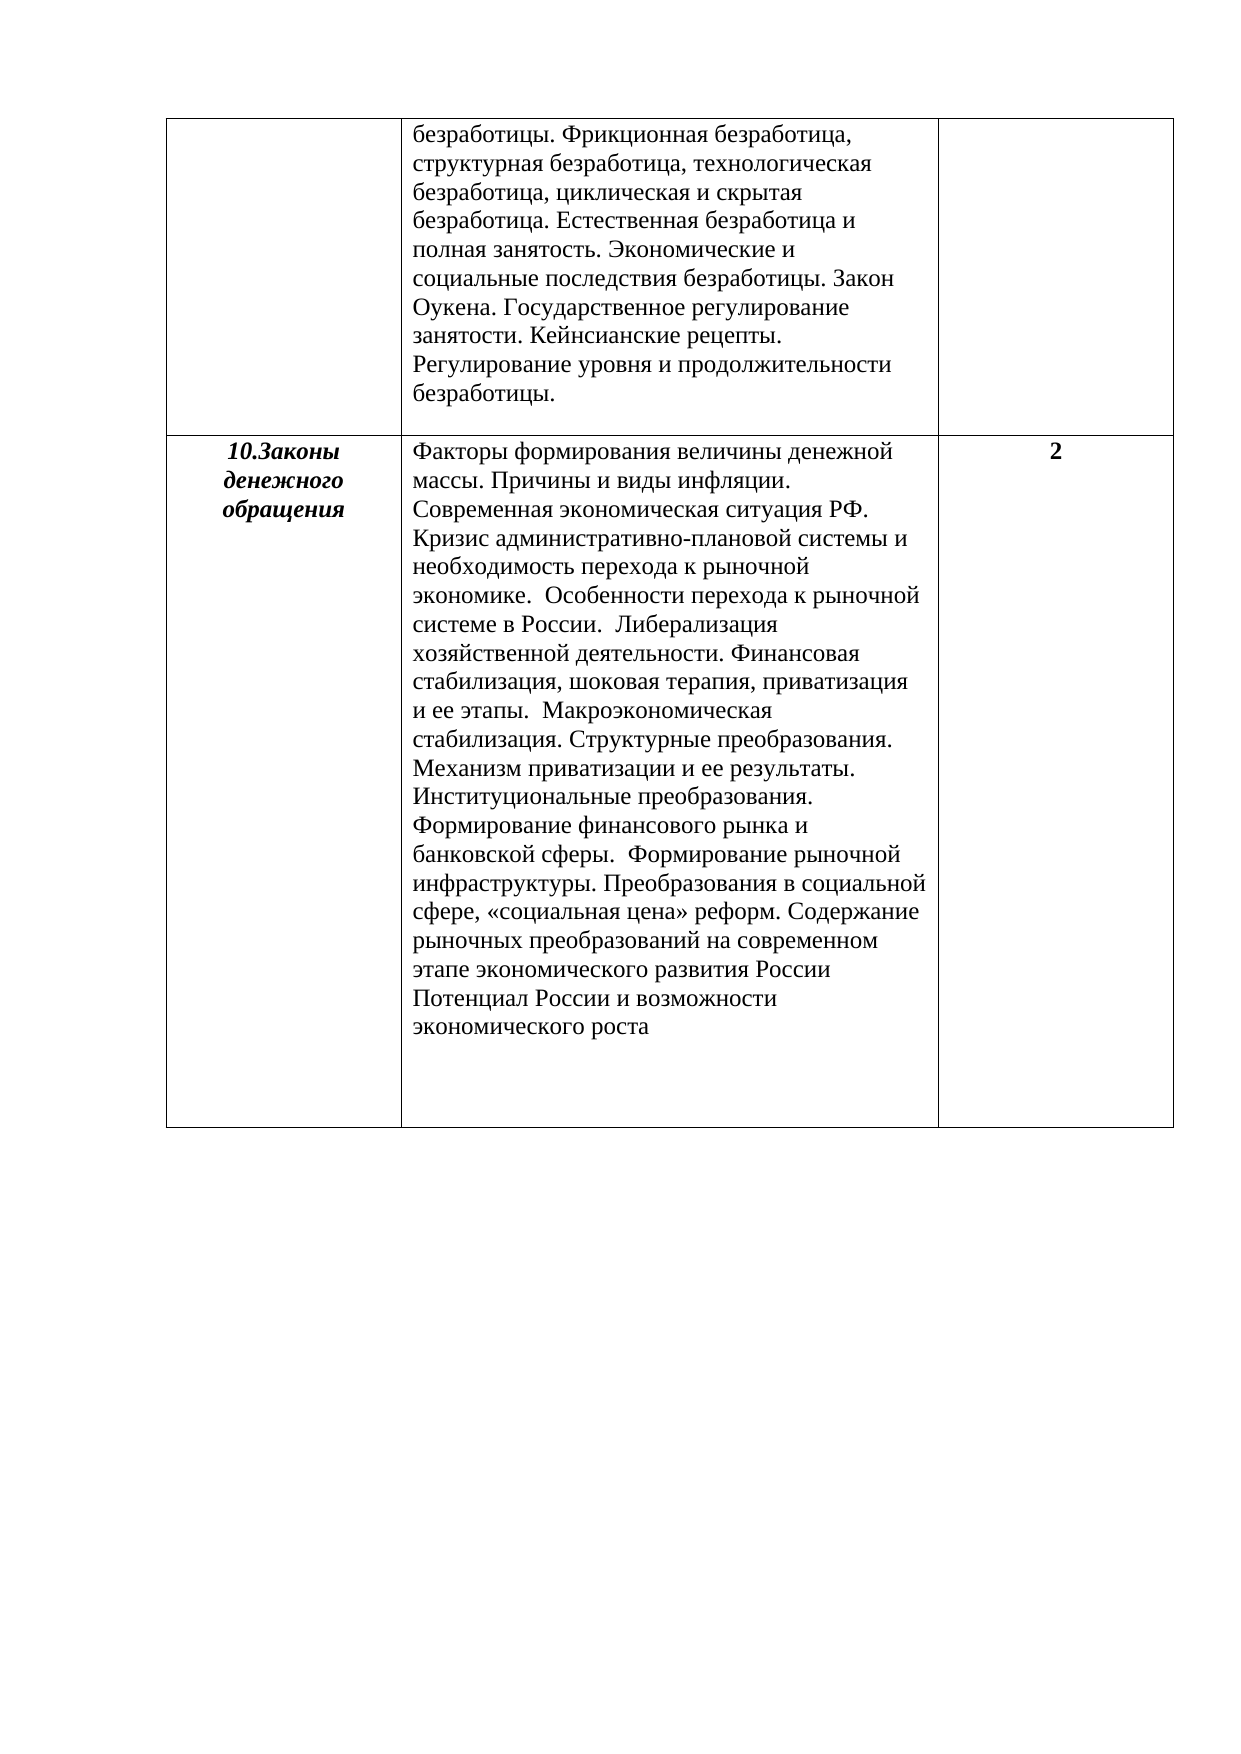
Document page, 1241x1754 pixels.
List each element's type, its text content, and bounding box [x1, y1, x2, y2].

table_cell Факторы формирования величины денежной массы. Причины и виды инфляции. Современная экономическая ситуация РФ. Кризис административно-плановой системы и необходимость перехода к рыночной экономике. Особенности перехода к рыночной системе в России. Либерализация хозяйственной деятельности. Финансовая стабилизация, шоковая терапия, приватизация и ее этапы. Макроэкономическая стабилизация. Структурные преобразования. Механизм приватизации и ее результаты. Институциональные преобразования. Формирование финансового рынка и банковской сферы. Формирование рыночной инфраструктуры. Преобразования в социальной сфере, «социальная цена» реформ. Содержание рыночных преобразований на современном этапе экономического развития России Потенциал России и возможности экономического роста [402, 436, 938, 1127]
table_cell 2 [939, 436, 1173, 1127]
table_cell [402, 119, 938, 435]
table_cell 10.Законы денежного обращения [167, 436, 401, 1127]
table_cell 2 [939, 119, 1173, 435]
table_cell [167, 119, 401, 435]
